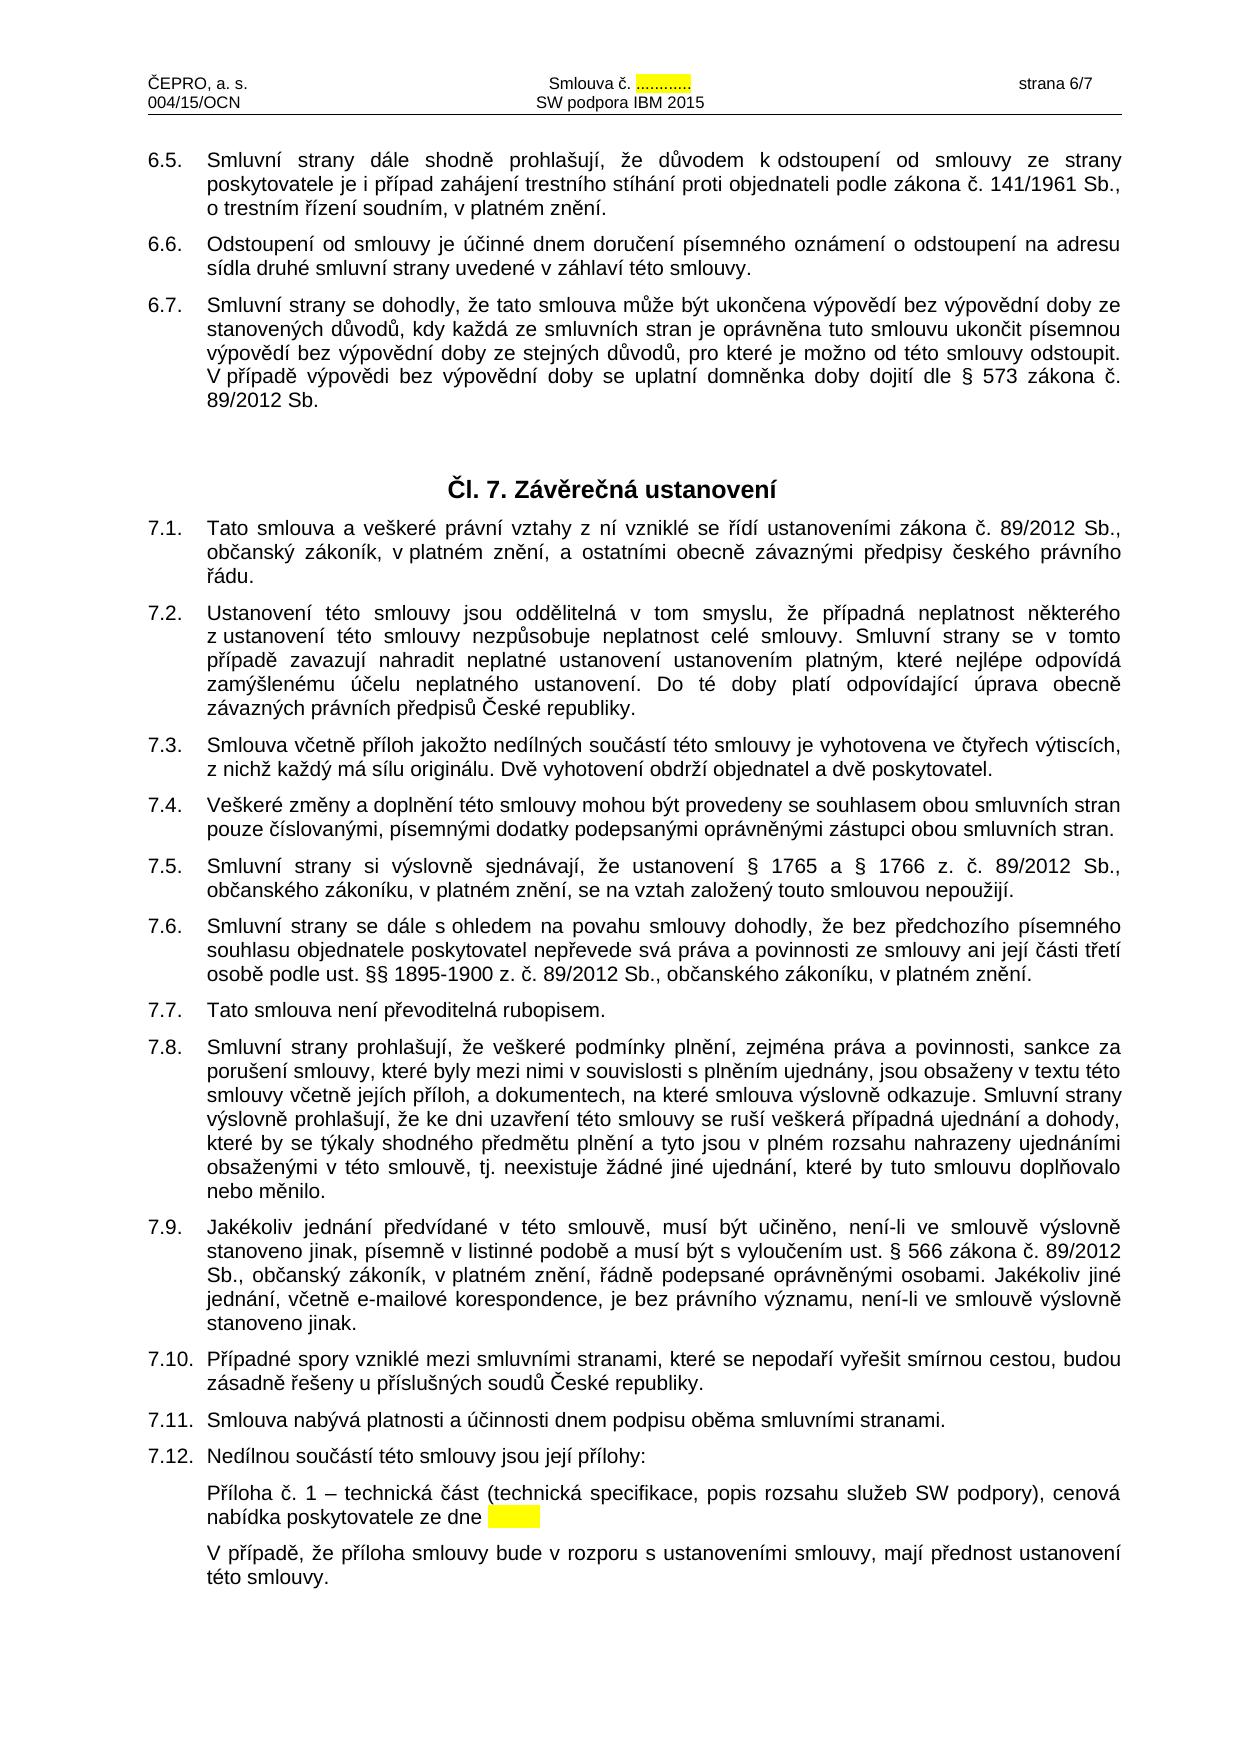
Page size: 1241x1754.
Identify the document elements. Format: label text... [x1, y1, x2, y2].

text Veškeré změny a doplnění této smlouvy mohou být provedeny se souhlasem obou smluvních stran pouze číslovanými, písemnými dodatky podepsanými oprávněnými zástupci obou smluvních stran. [148, 793, 1122, 841]
text Závěrečná ustanovení [102, 475, 1122, 503]
text Tato smlouva není převoditelná rubopisem. [148, 998, 1122, 1022]
text Smlouva nabývá platnosti a účinnosti dnem podpisu oběma smluvními stranami. [148, 1408, 1122, 1432]
text Smluvní strany se dále s ohledem na povahu smlouvy dohodly, že bez předchozího písemného souhlasu objednatele poskytovatel nepřevede svá práva a povinnosti ze smlouvy ani její části třetí osobě podle ust. §§ 1895-1900 z. č. 89/2012 Sb., občanského zákoníku, v platném znění. [148, 914, 1122, 986]
text Smluvní strany si výslovně sjednávají, že ustanovení § 1765 a § 1766 z. č. 89/2012 Sb., občanského zákoníku, v platném znění, se na vztah založený touto smlouvou nepoužijí. [148, 853, 1122, 901]
list Smluvní strany dále shodně prohlašují, že důvodem k odstoupení od smlouvy ze strany poskytovatele je i případ zahájení trestního stíhání proti objednateli podle zákona č. 141/1961 Sb., o trestním řízení soudním, v platném znění. [148, 148, 1122, 219]
text Tato smlouva a veškeré právní vztahy z ní vzniklé se řídí ustanoveními zákona č. 89/2012 Sb., občanský zákoník, v platném znění, a ostatními obecně závaznými předpisy českého právního řádu. [148, 516, 1122, 588]
list Smluvní strany se dohodly, že tato smlouva může být ukončena výpovědí bez výpovědní doby ze stanovených důvodů, kdy každá ze smluvních stran je oprávněna tuto smlouvu ukončit písemnou výpovědí bez výpovědní doby ze stejných důvodů, pro které je možno od této smlouvy odstoupit. V případě výpovědi bez výpovědní doby se uplatní domněnka doby dojití dle § 573 zákona č. 89/2012 Sb. [148, 292, 1122, 412]
list Odstoupení od smlouvy je účinné dnem doručení písemného oznámení o odstoupení na adresu sídla druhé smluvní strany uvedené v záhlaví této smlouvy. [148, 232, 1122, 280]
text Příloha č. 1 – technická část (technická specifikace, popis rozsahu služeb SW podpory), cenová nabídka poskytovatele ze dne [207, 1481, 1122, 1528]
text V případě, že příloha smlouvy bude v rozporu s ustanoveními smlouvy, mají přednost ustanovení této smlouvy. [207, 1541, 1122, 1589]
text Smluvní strany prohlašují, že veškeré podmínky plnění, zejména práva a povinnosti, sankce za porušení smlouvy, které byly mezi nimi v souvislosti s plněním ujednány, jsou obsaženy v textu této smlouvy včetně jejích příloh, a dokumentech, na které smlouva výslovně odkazuje. Smluvní strany výslovně prohlašují, že ke dni uzavření této smlouvy se ruší veškerá případná ujednání a dohody, které by se týkaly shodného předmětu plnění a tyto jsou v plném rozsahu nahrazeny ujednáními obsaženými v této smlouvě, tj. neexistuje žádné jiné ujednání, které by tuto smlouvu doplňovalo nebo měnilo. [148, 1035, 1122, 1202]
text Jakékoliv jednání předvídané v této smlouvě, musí být učiněno, není-li ve smlouvě výslovně stanoveno jinak, písemně v listinné podobě a musí být s vyloučením ust. § 566 zákona č. 89/2012 Sb., občanský zákoník, v platném znění, řádně podepsané oprávněnými osobami. Jakékoliv jiné jednání, včetně e-mailové korespondence, je bez právního významu, není-li ve smlouvě výslovně stanoveno jinak. [148, 1215, 1122, 1335]
text Smlouva včetně příloh jakožto nedílných součástí této smlouvy je vyhotovena ve čtyřech výtiscích, z nichž každý má sílu originálu. Dvě vyhotovení obdrží objednatel a dvě poskytovatel. [148, 733, 1122, 781]
text Případné spory vzniklé mezi smluvními stranami, které se nepodaří vyřešit smírnou cestou, budou zásadně řešeny u příslušných soudů České republiky. [148, 1347, 1122, 1395]
text Ustanovení této smlouvy jsou oddělitelná v tom smyslu, že případná neplatnost některého z ustanovení této smlouvy nezpůsobuje neplatnost celé smlouvy. Smluvní strany se v tomto případě zavazují nahradit neplatné ustanovení ustanovením platným, které nejlépe odpovídá zamýšlenému účelu neplatného ustanovení. Do té doby platí odpovídající úprava obecně závazných právních předpisů České republiky. [148, 600, 1122, 720]
text Nedílnou součástí této smlouvy jsou její přílohy: [148, 1444, 1122, 1468]
